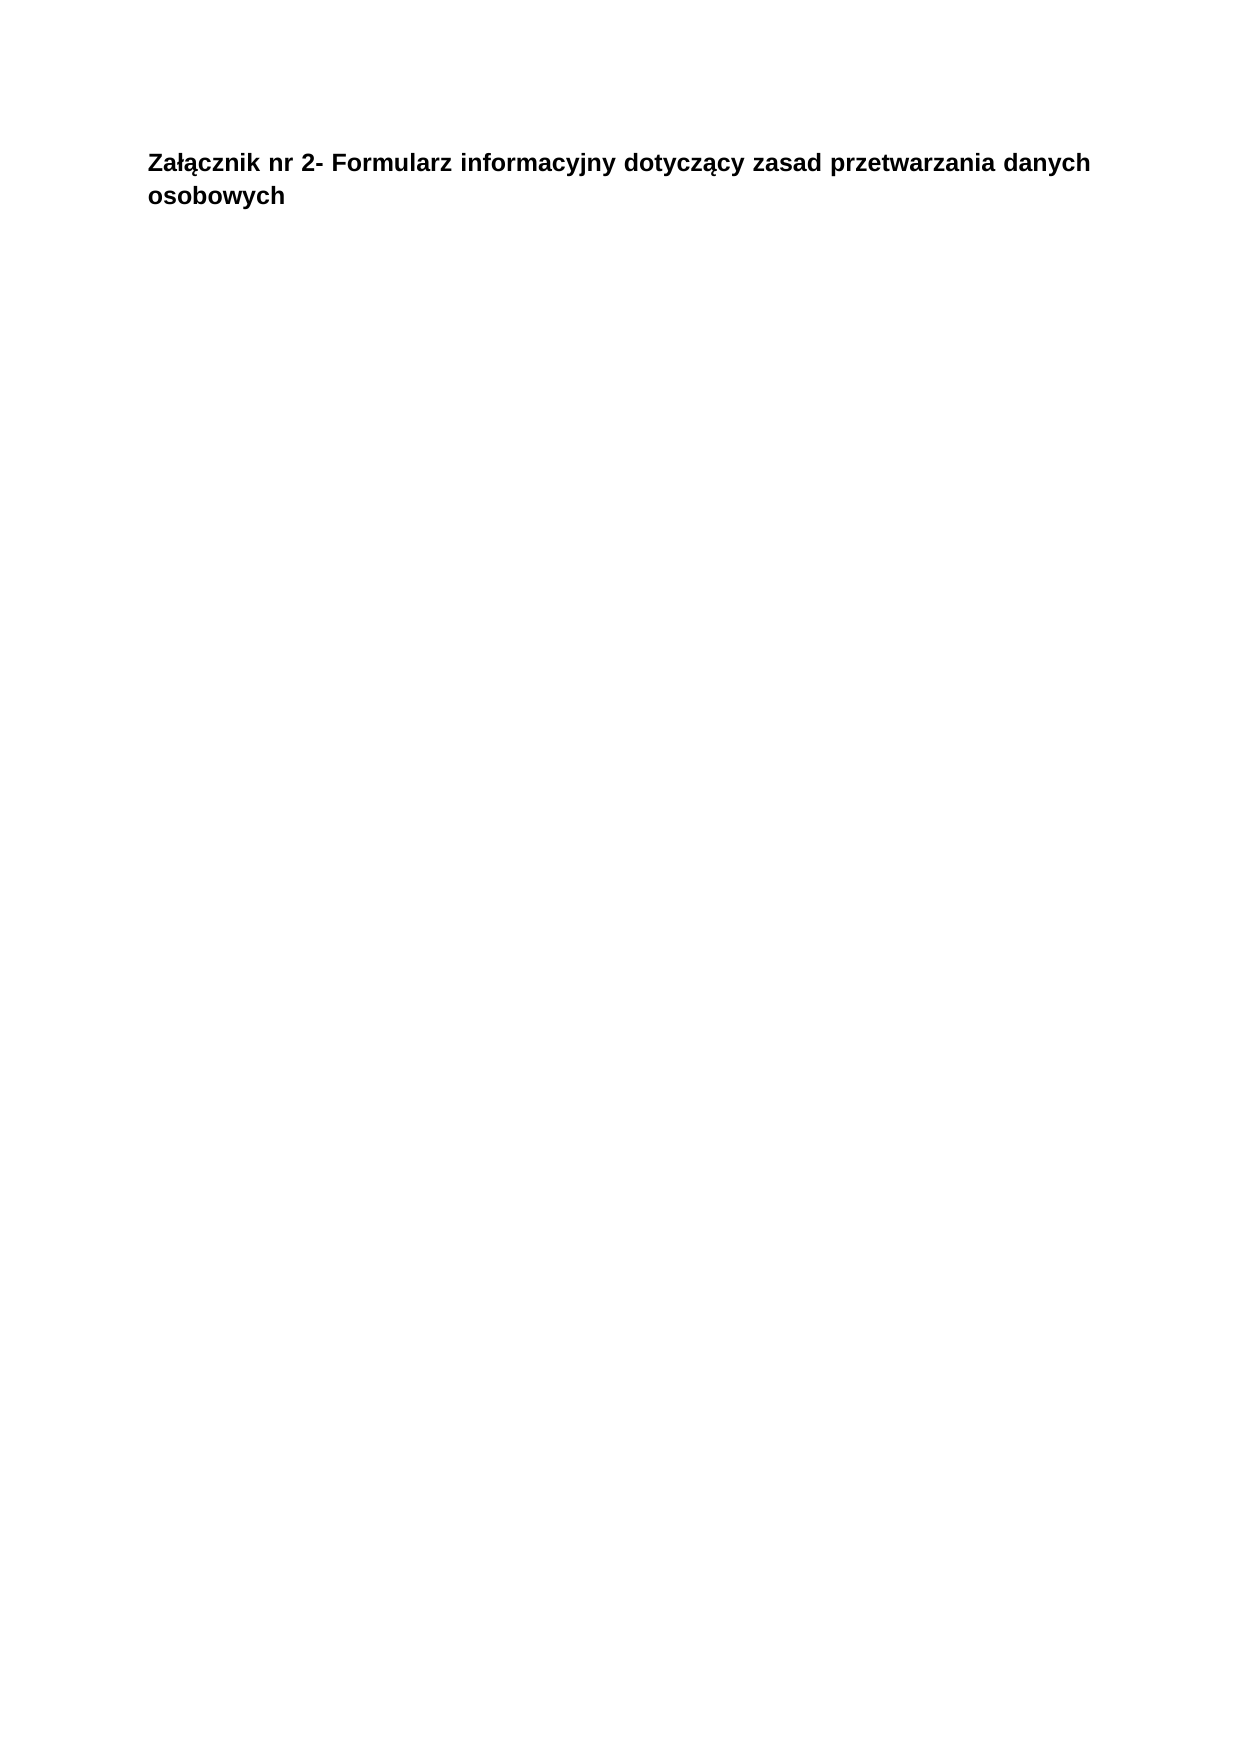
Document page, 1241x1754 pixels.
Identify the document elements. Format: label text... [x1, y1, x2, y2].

text Załącznik nr 2- Formularz informacyjny dotyczący zasad przetwarzania danych osobowych [148, 148, 1093, 209]
